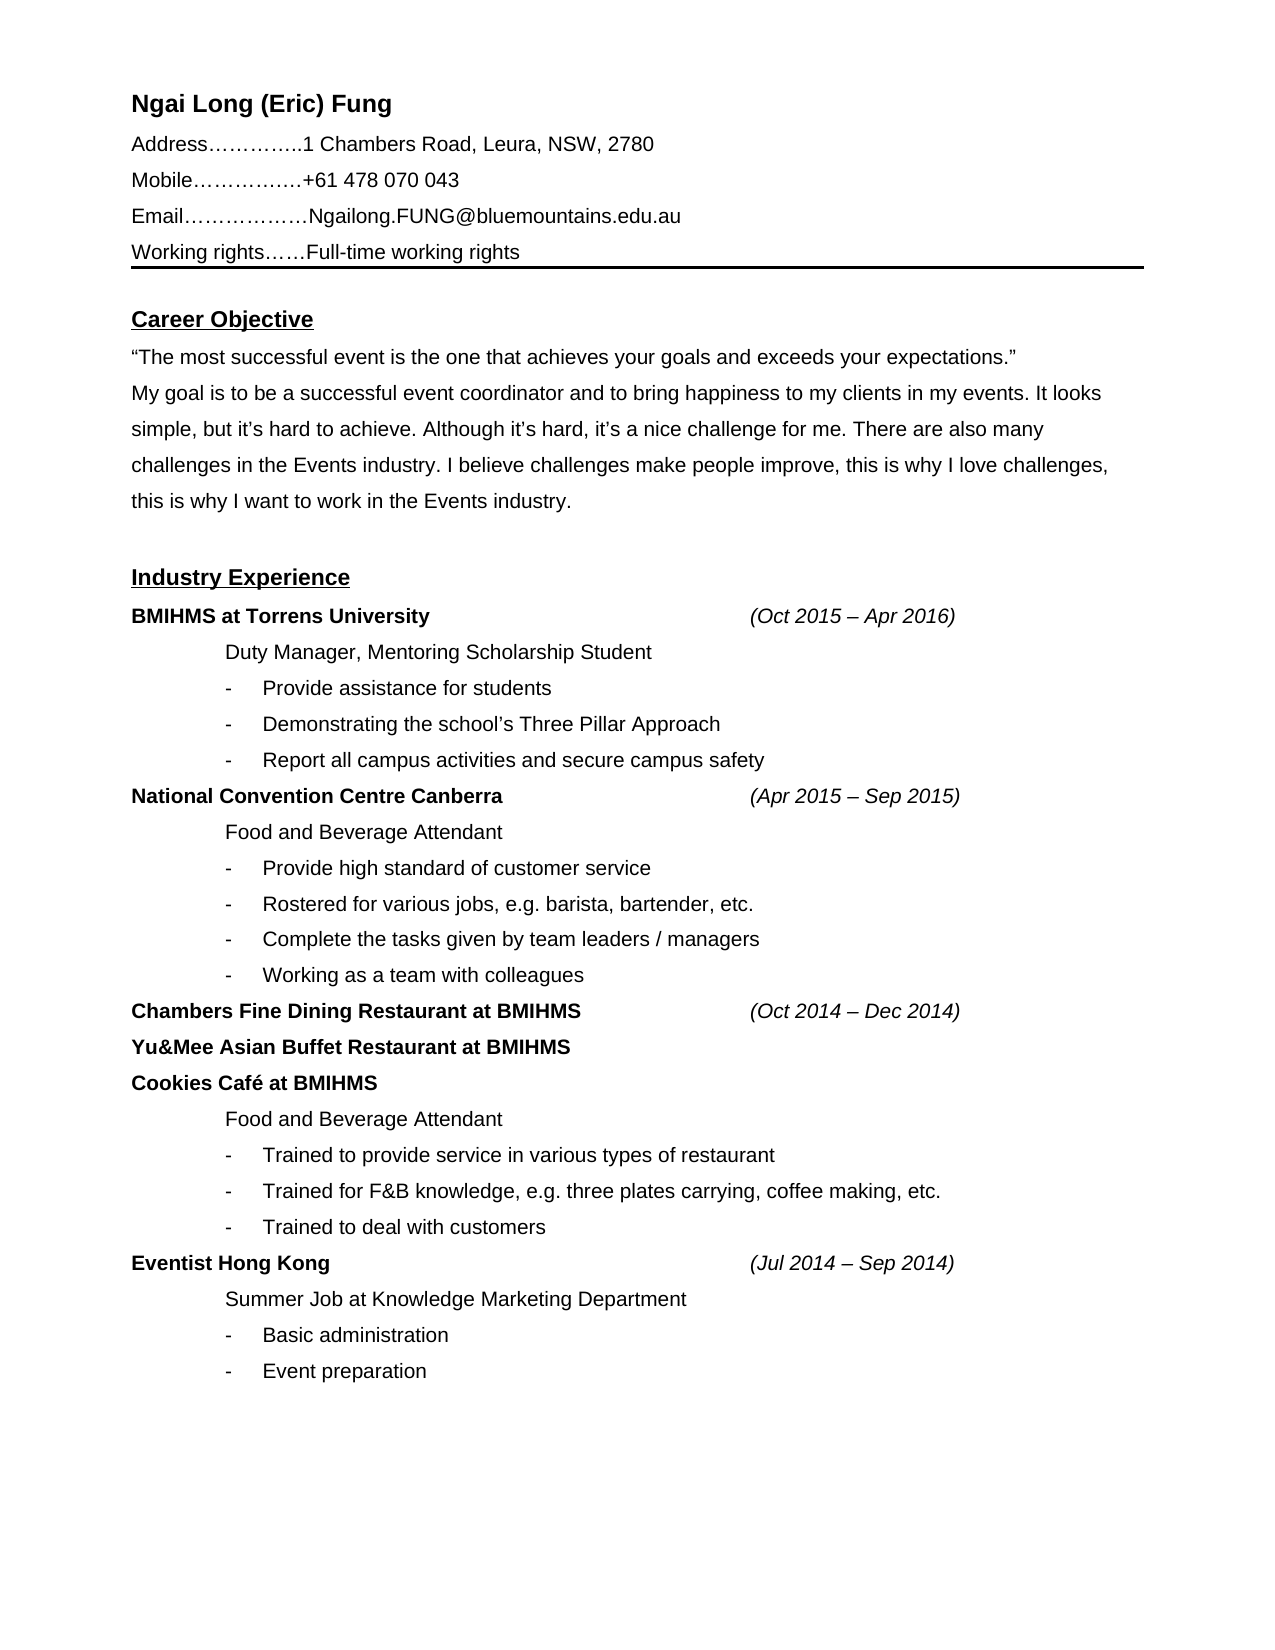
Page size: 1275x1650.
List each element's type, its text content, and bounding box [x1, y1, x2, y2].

text Address…………..1 Chambers Road, Leura, NSW, 2780 Mobile………….…+61 478 070 043 Email………………Ngailong.FUNG@bluemountains.edu.au Working rights……Full-time working rights [131, 132, 1144, 266]
list Summer Job at Knowledge Marketing Department [131, 1287, 1172, 1311]
text Industry Experience [131, 564, 1144, 591]
list Basic administration [225, 1323, 1172, 1347]
list Provide high standard of customer service [225, 855, 1144, 879]
text Yu&Mee Asian Buffet Restaurant at BMIHMS [131, 1035, 1172, 1059]
list National Convention Centre Canberra (Apr 2015 – Sep 2015) [131, 783, 1144, 807]
text “The most successful event is the one that achieves your goals and exceeds your expectations.” My goal is to be a successful event coordinator and to bring happiness to my clients in my events. It looks simple, but it’s hard to achieve. Although it’s hard, it’s a nice challenge for me. There are also many challenges in the Events industry. I believe challenges make people improve, this is why I love challenges, this is why I want to work in the Events industry. [131, 345, 1144, 513]
list Working as a team with colleagues [225, 963, 1144, 987]
text BMIHMS at Torrens University (Oct 2015 – Apr 2016) [131, 604, 1144, 628]
list Demonstrating the school’s Three Pillar Approach [225, 712, 1144, 736]
list Rostered for various jobs, e.g. barista, bartender, etc. [225, 891, 1144, 915]
text Duty Manager, Mentoring Scholarship Student [131, 640, 1144, 664]
text Food and Beverage Attendant [131, 819, 1144, 843]
list Eventist Hong Kong (Jul 2014 – Sep 2014) [131, 1251, 1172, 1275]
text Chambers Fine Dining Restaurant at BMIHMS (Oct 2014 – Dec 2014) [131, 999, 1172, 1023]
list Trained to deal with customers [225, 1215, 1172, 1239]
text Career Objective [131, 306, 1144, 332]
list Trained for F&B knowledge, e.g. three plates carrying, coffee making, etc. [225, 1179, 1172, 1203]
list Report all campus activities and secure campus safety [225, 748, 1144, 772]
list Complete the tasks given by team leaders / managers [225, 927, 1144, 951]
text Cookies Café at BMIHMS Food and Beverage Attendant [131, 1071, 1172, 1131]
list Event preparation [225, 1358, 1144, 1382]
list Provide assistance for students [225, 676, 1144, 700]
list Trained to provide service in various types of restaurant [225, 1143, 1172, 1167]
text Ngai Long (Eric) Fung [131, 89, 1144, 117]
